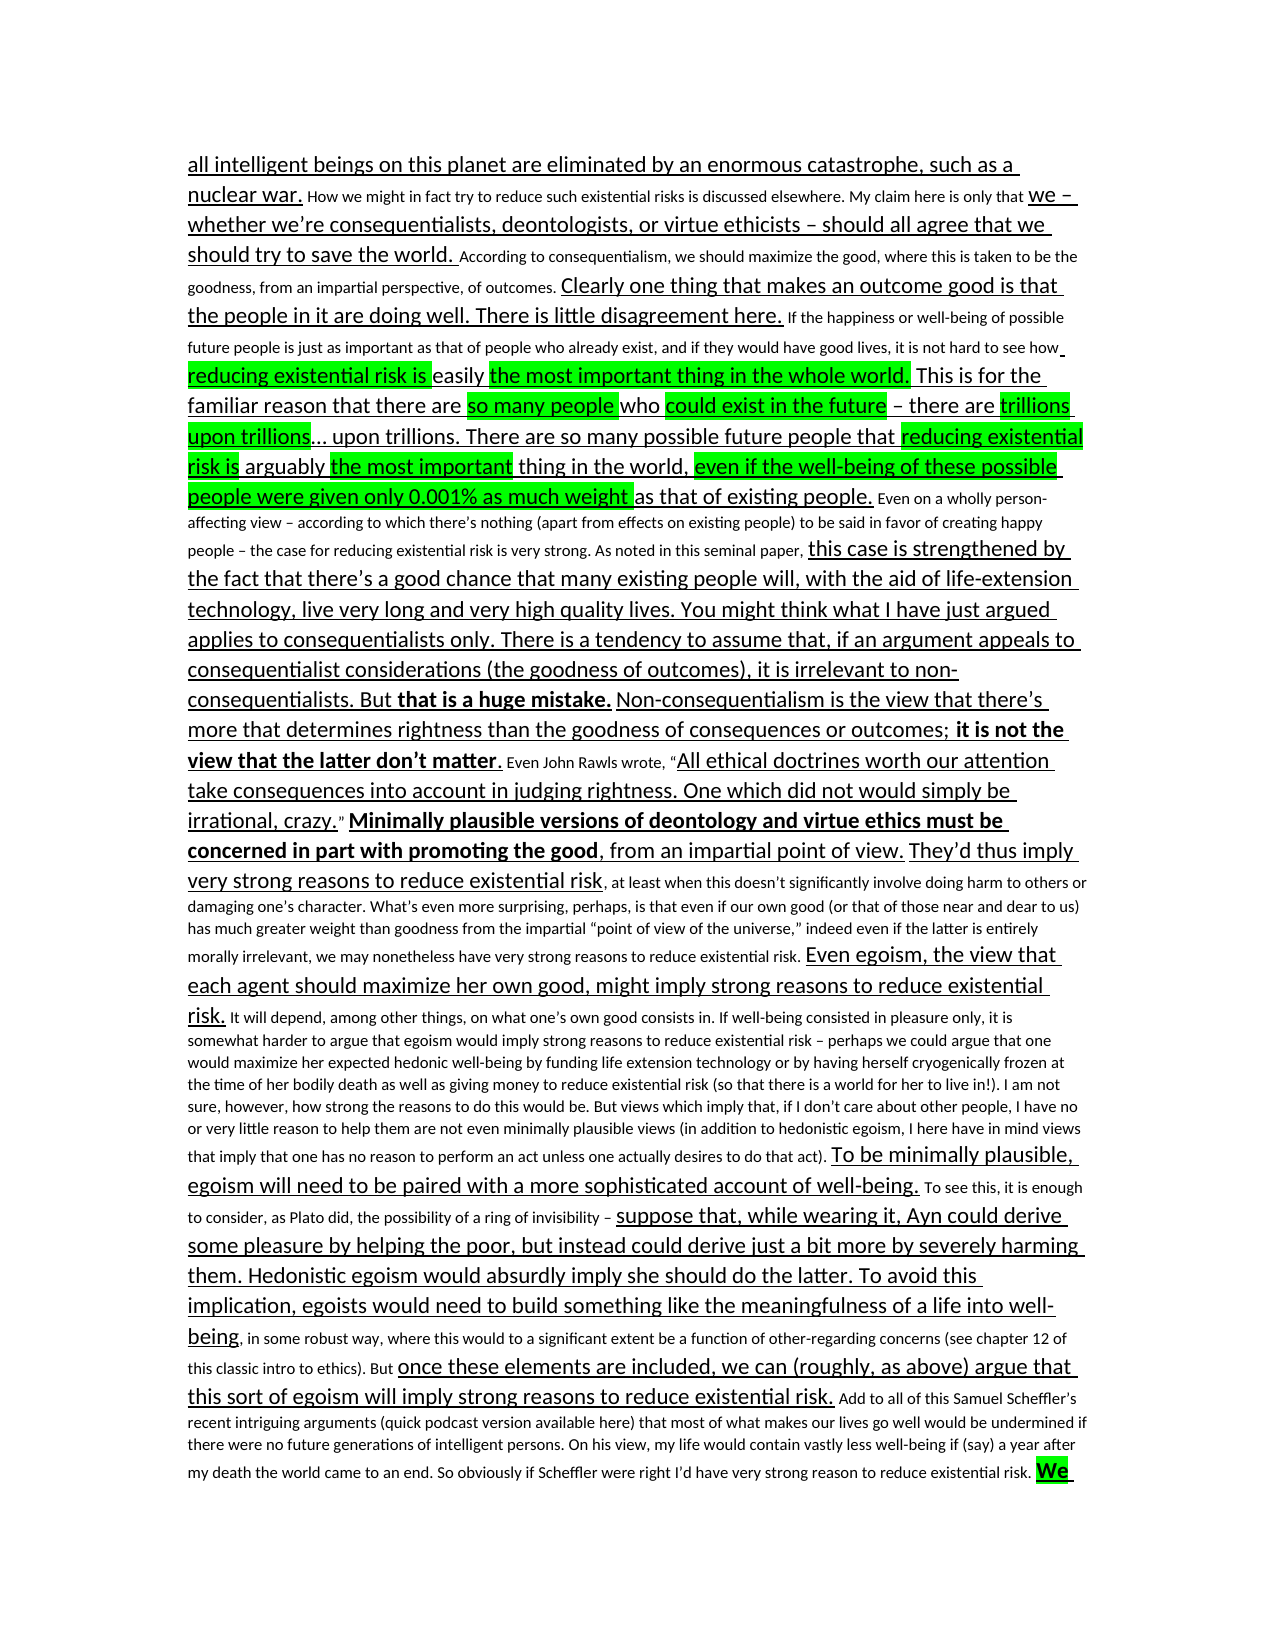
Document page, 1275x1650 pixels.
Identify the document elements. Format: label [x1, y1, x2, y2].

text [187, 150, 1087, 1484]
